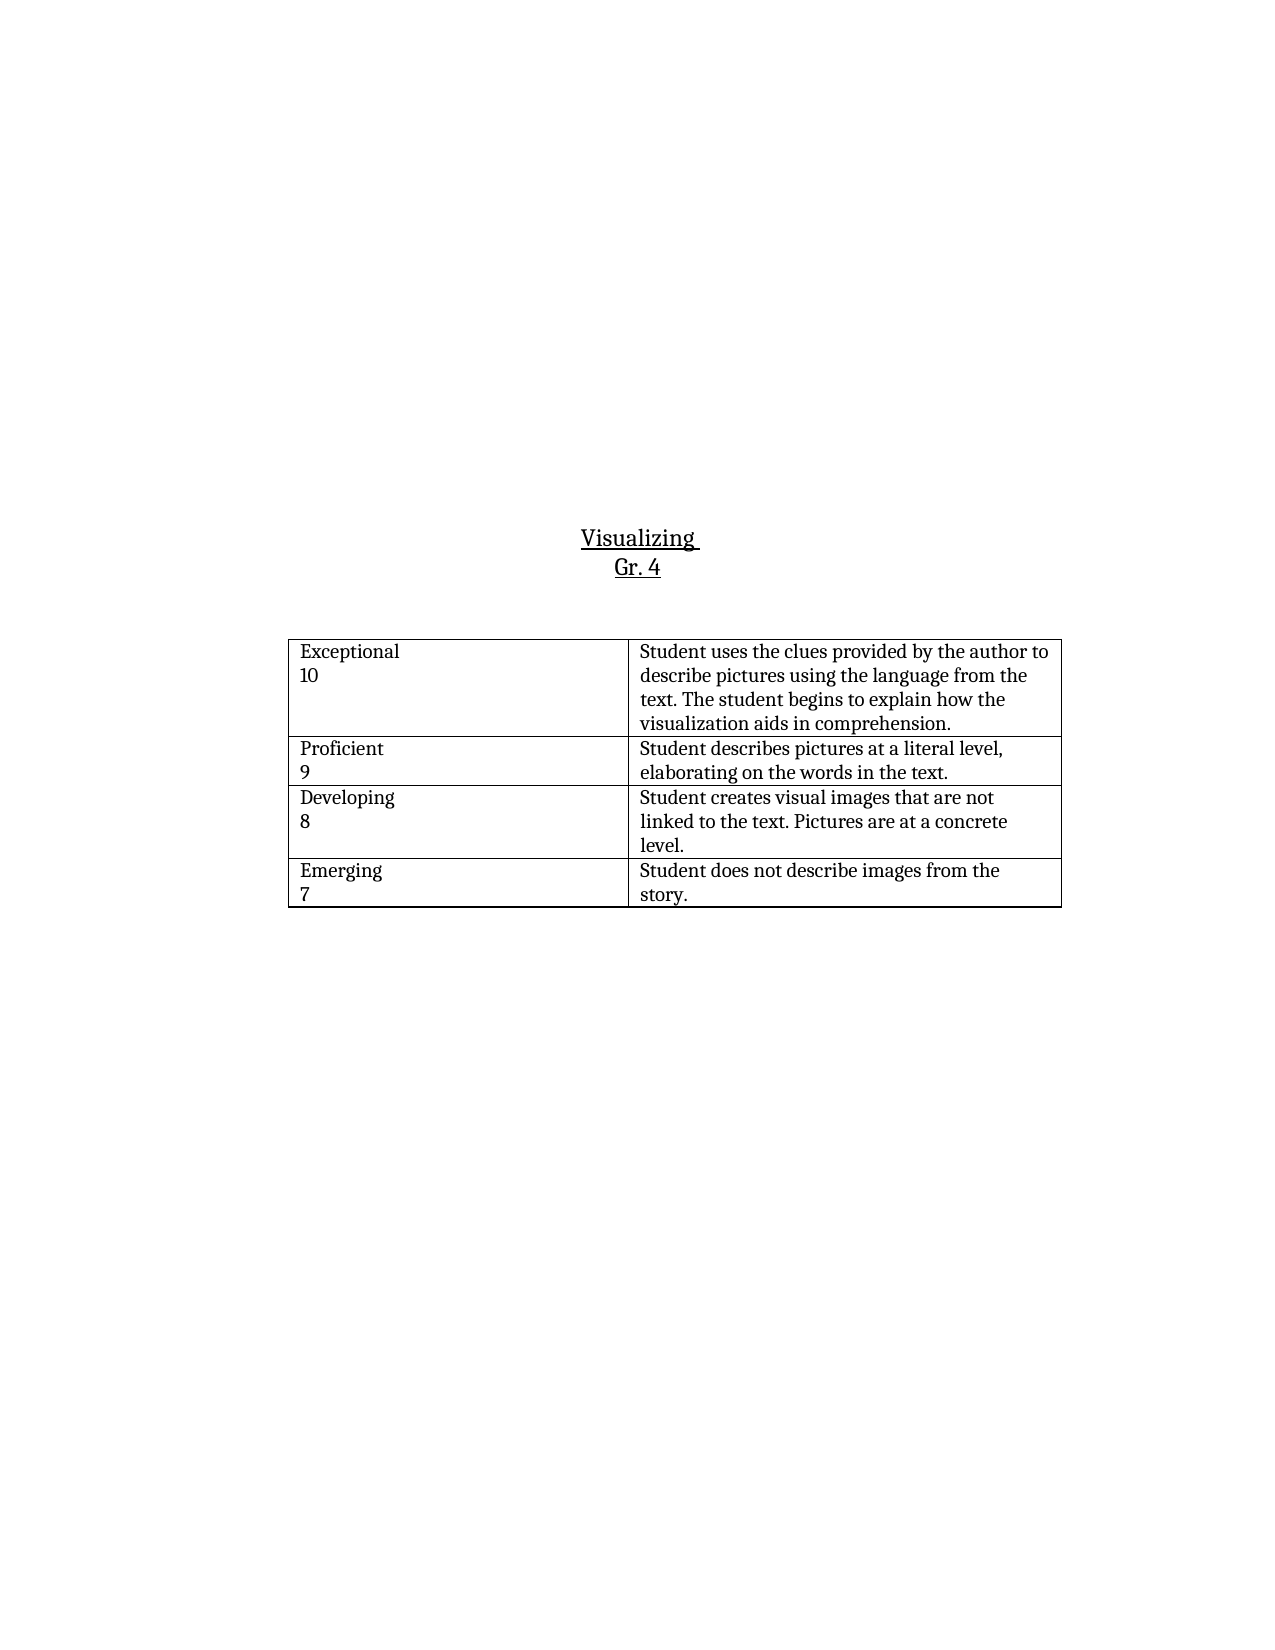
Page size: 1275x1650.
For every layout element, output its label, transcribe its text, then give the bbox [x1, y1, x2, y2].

table_header Student uses the clues provided by the author to describe pictures using the language from the text. The student begins to explain how the visualization aids in comprehension. [629, 640, 1061, 736]
text Visualizing [150, 524, 1125, 552]
table_cell Proficient 9 [289, 737, 628, 784]
table_cell Emerging 7 [289, 859, 628, 906]
table_cell Developing 8 [289, 786, 628, 857]
text Gr. 4 [150, 552, 1125, 581]
table_cell Student does not describe images from the story. [629, 859, 1061, 906]
table_cell Student describes pictures at a literal level, elaborating on the words in the text. [629, 737, 1061, 784]
table_header Exceptional 10 [289, 640, 628, 736]
table_cell Student creates visual images that are not linked to the text. Pictures are at a concrete level. [629, 786, 1061, 857]
